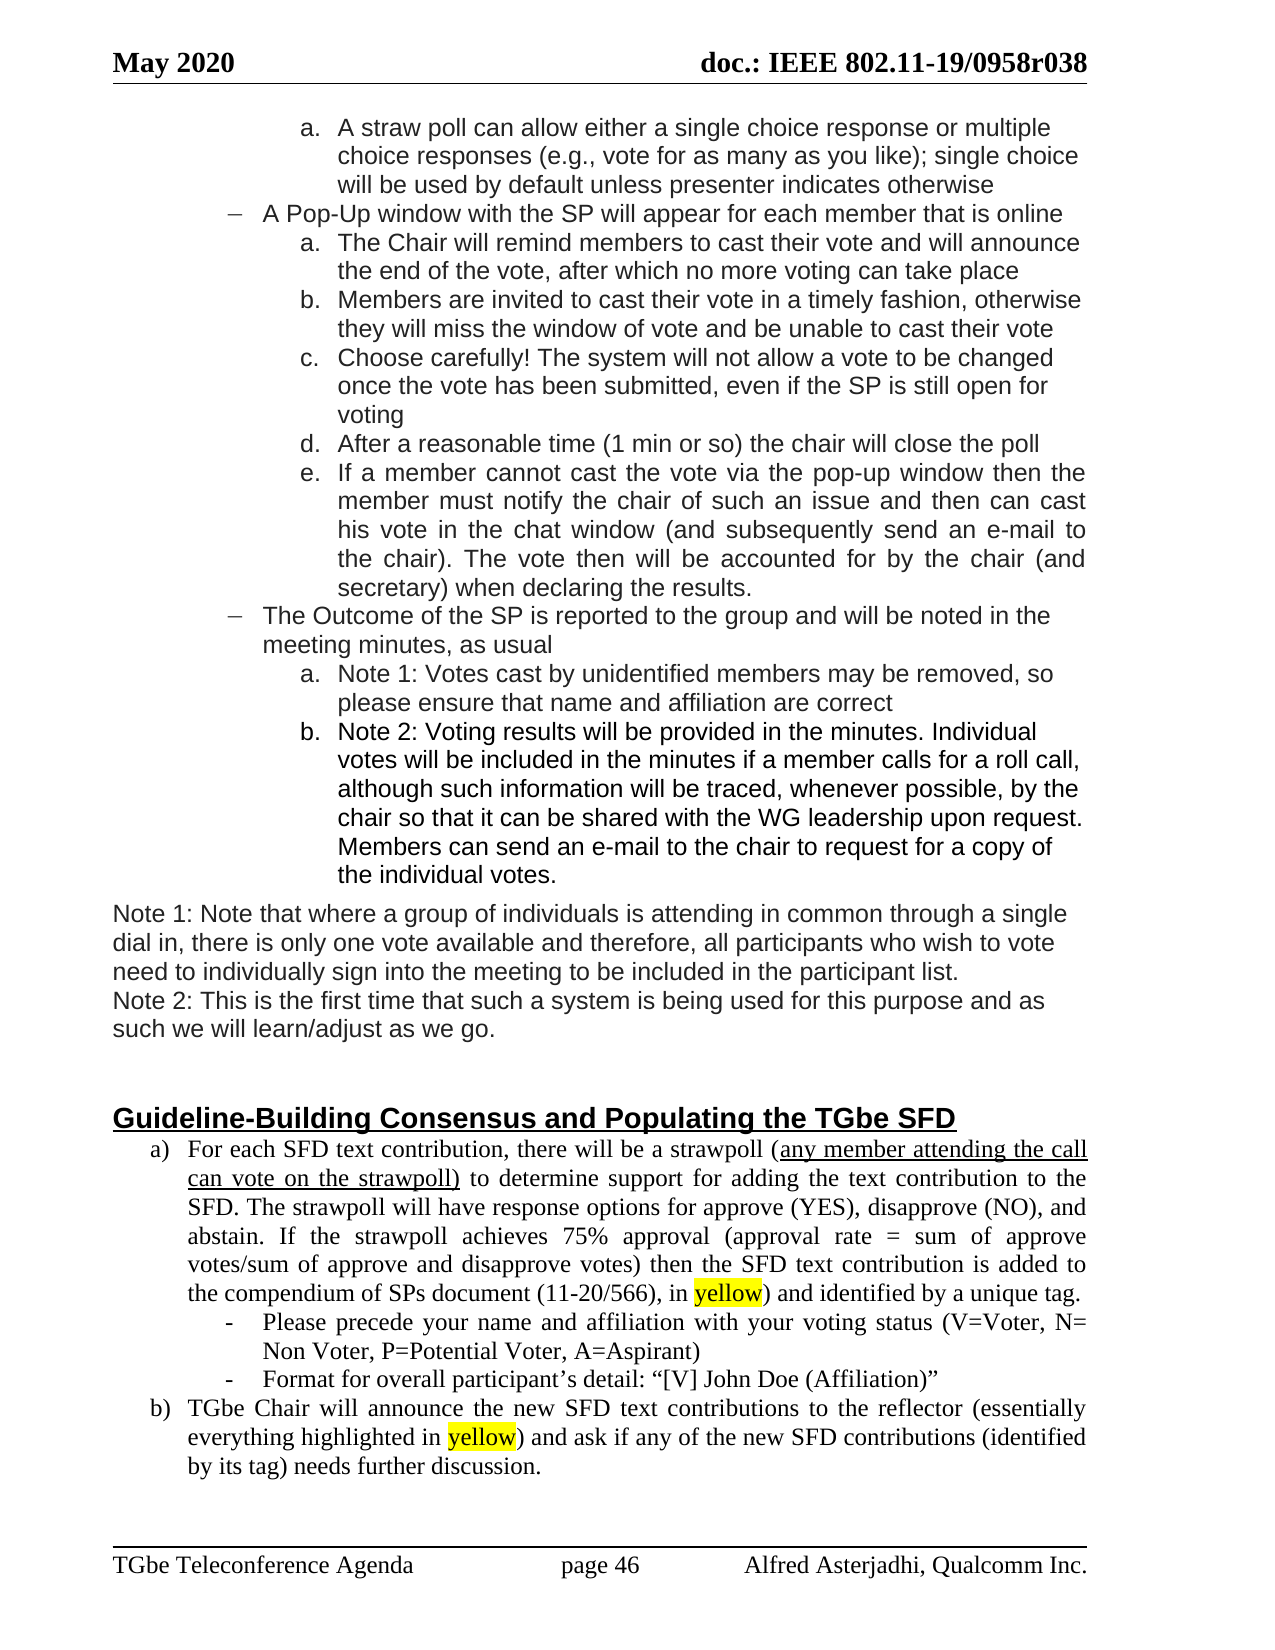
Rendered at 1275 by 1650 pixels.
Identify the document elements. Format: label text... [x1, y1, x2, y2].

subtitle Guideline-Building Consensus and Populating the TGbe SFD [112, 1101, 1087, 1134]
list For each SFD text contribution, there will be a strawpoll (any member attending the call can vote on the strawpoll) to determine support for adding the text contribution to the SFD. The strawpoll will have response options for approve (YES), disapprove (NO), and abstain. If the strawpoll achieves 75% approval (approval rate = sum of approve votes/sum of approve and disapprove votes) then the SFD text contribution is added to the compendium of SPs document (11-20/566), in yellow) and identified by a unique tag. [150, 1134, 1087, 1307]
list If a member cannot cast the vote via the pop-up window then the member must notify the chair of such an issue and then can cast his vote in the chat window (and subsequently send an e-mail to the chair). The vote then will be accounted for by the chair (and secretary) when declaring the results. [300, 458, 1087, 601]
list Please precede your name and affiliation with your voting status (V=Voter, N= Non Voter, P=Potential Voter, A=Aspirant) [225, 1307, 1087, 1364]
list Members are invited to cast their vote in a timely fashion, otherwise they will miss the window of vote and be unable to cast their vote [300, 285, 1087, 343]
list After a reasonable time (1 min or so) the chair will close the poll [300, 429, 1087, 458]
list Format for overall participant’s detail: “[V] John Doe (Affiliation)” [225, 1364, 1087, 1393]
list Note 2: Voting results will be provided in the minutes. Individual votes will be included in the minutes if a member calls for a roll call, although such information will be traced, whenever possible, by the chair so that it can be shared with the WG leadership upon request. Members can send an e-mail to the chair to request for a copy of the individual votes. [300, 716, 1087, 889]
text Note 2: This is the first time that such a system is being used for this purpose and as such we will learn/adjust as we go. [112, 986, 1087, 1043]
list A straw poll can allow either a single choice response or multiple choice responses (e.g., vote for as many as you like); single choice will be used by default unless presenter indicates otherwise [300, 112, 1087, 199]
list TGbe Chair will announce the new SFD text contributions to the reflector (essentially everything highlighted in yellow) and ask if any of the new SFD contributions (identified by its tag) needs further discussion. [150, 1393, 1087, 1479]
list The Outcome of the SP is reported to the group and will be noted in the meeting minutes, as usual [225, 601, 1087, 659]
text Note 1: Note that where a group of individuals is attending in common through a single dial in, there is only one vote available and therefore, all participants who wish to vote need to individually sign into the meeting to be included in the participant list. [112, 899, 1087, 986]
list Choose carefully! The system will not allow a vote to be changed once the vote has been submitted, even if the SP is still open for voting [300, 343, 1087, 429]
list A Pop-Up window with the SP will appear for each member that is online [225, 199, 1087, 228]
list Note 1: Votes cast by unidentified members may be removed, so please ensure that name and affiliation are correct [300, 659, 1087, 716]
list The Chair will remind members to cast their vote and will announce the end of the vote, after which no more voting can take place [300, 228, 1087, 285]
